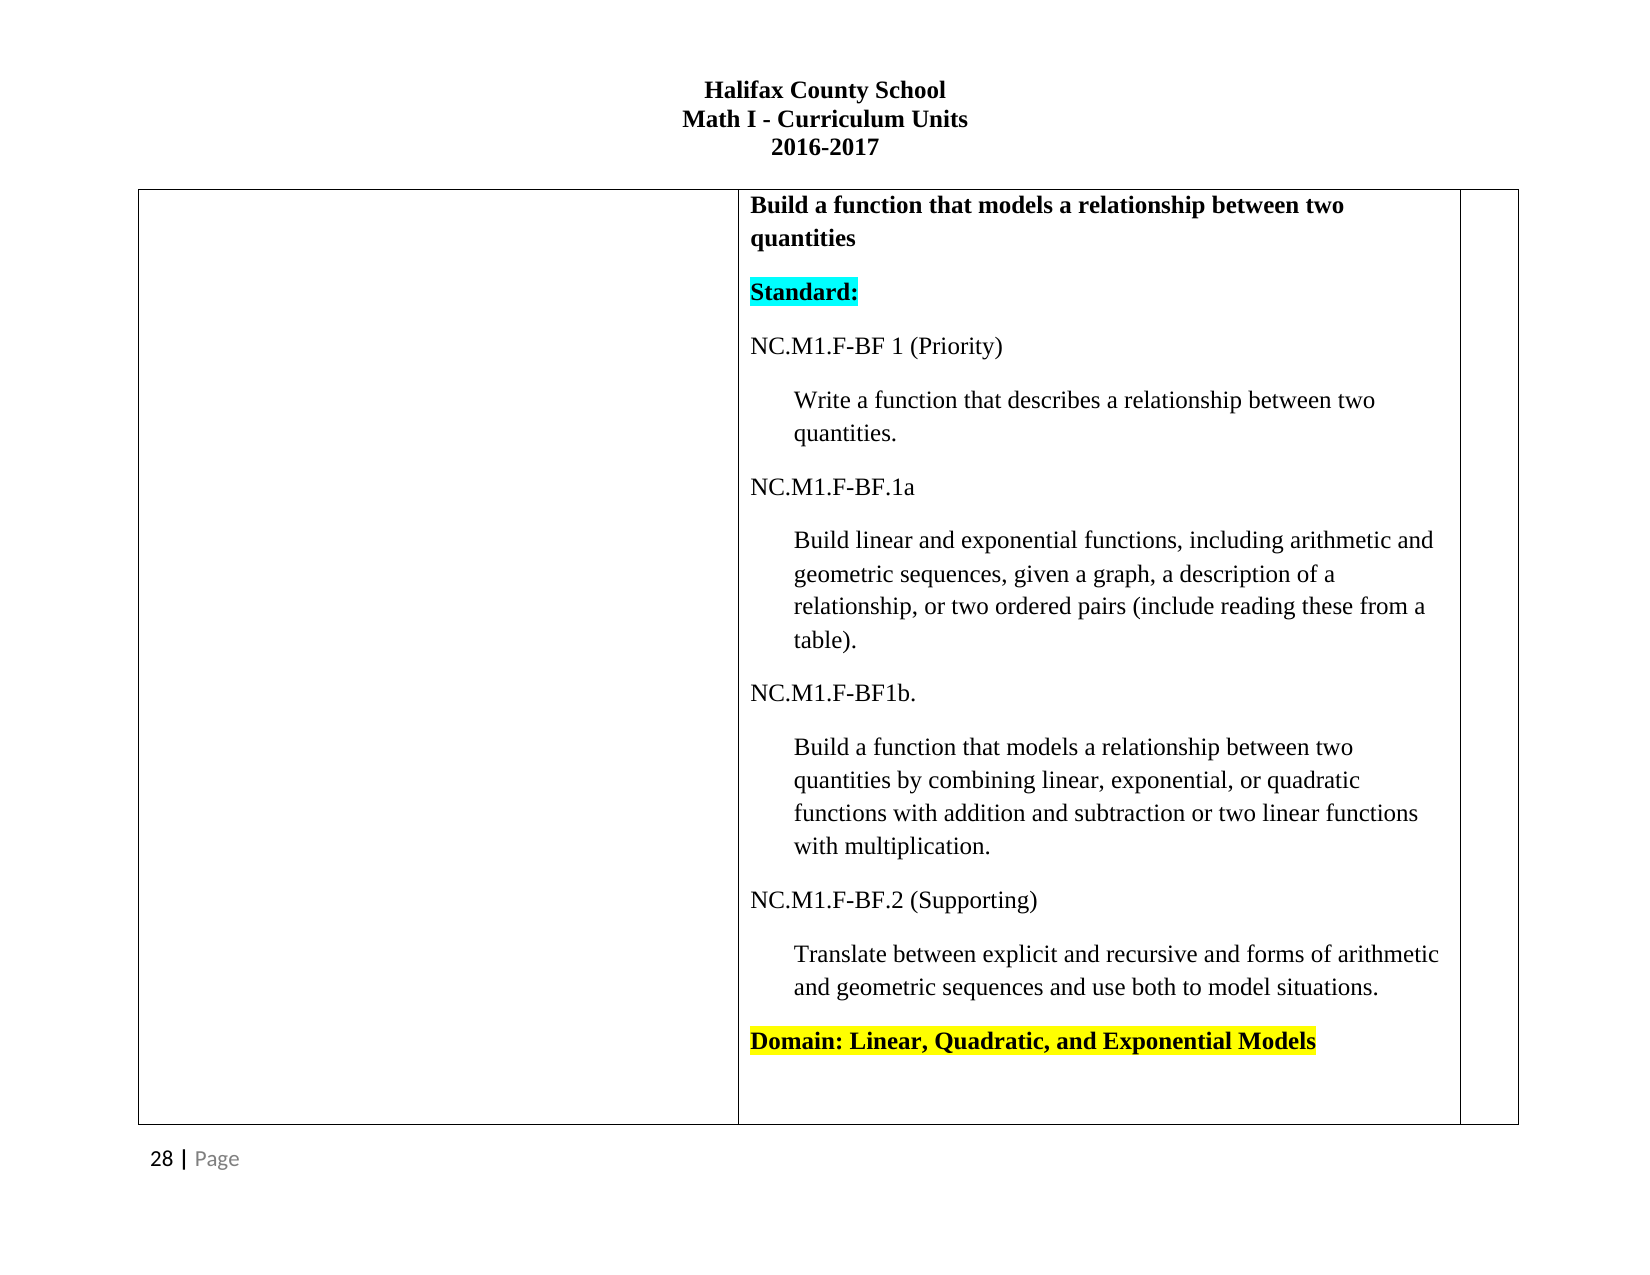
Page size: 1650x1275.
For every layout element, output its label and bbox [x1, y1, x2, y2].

table_header [1461, 190, 1518, 1124]
table_header [139, 190, 738, 1124]
table_header [739, 190, 1460, 1124]
